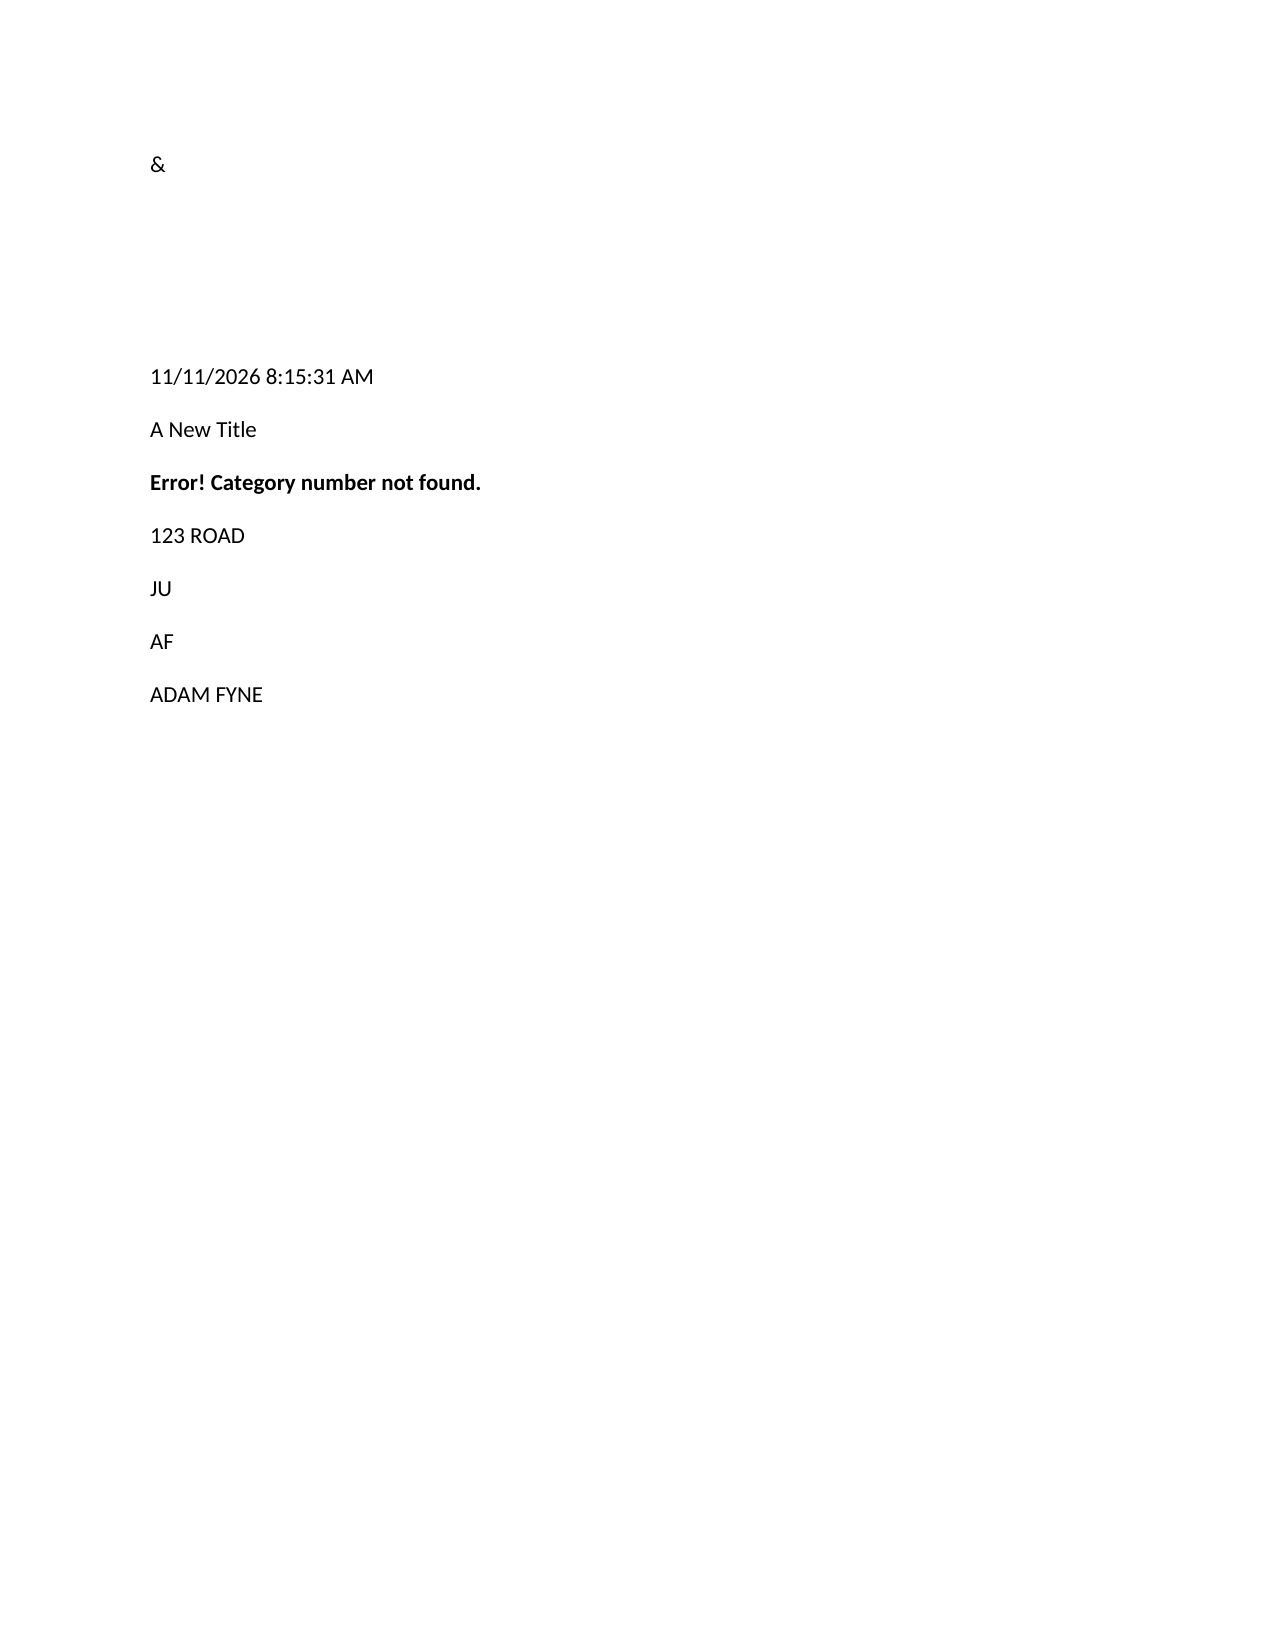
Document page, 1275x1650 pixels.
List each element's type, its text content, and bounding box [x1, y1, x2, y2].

text A New Title [150, 415, 1125, 443]
text ADAM FYNE [150, 680, 1125, 708]
text Error! Category number not found. [150, 468, 1125, 496]
text JU [150, 574, 1125, 602]
text 123 ROAD [150, 521, 1125, 549]
text 13/01/2025 10:05:07 AM [150, 362, 1125, 390]
text AF [150, 627, 1125, 655]
